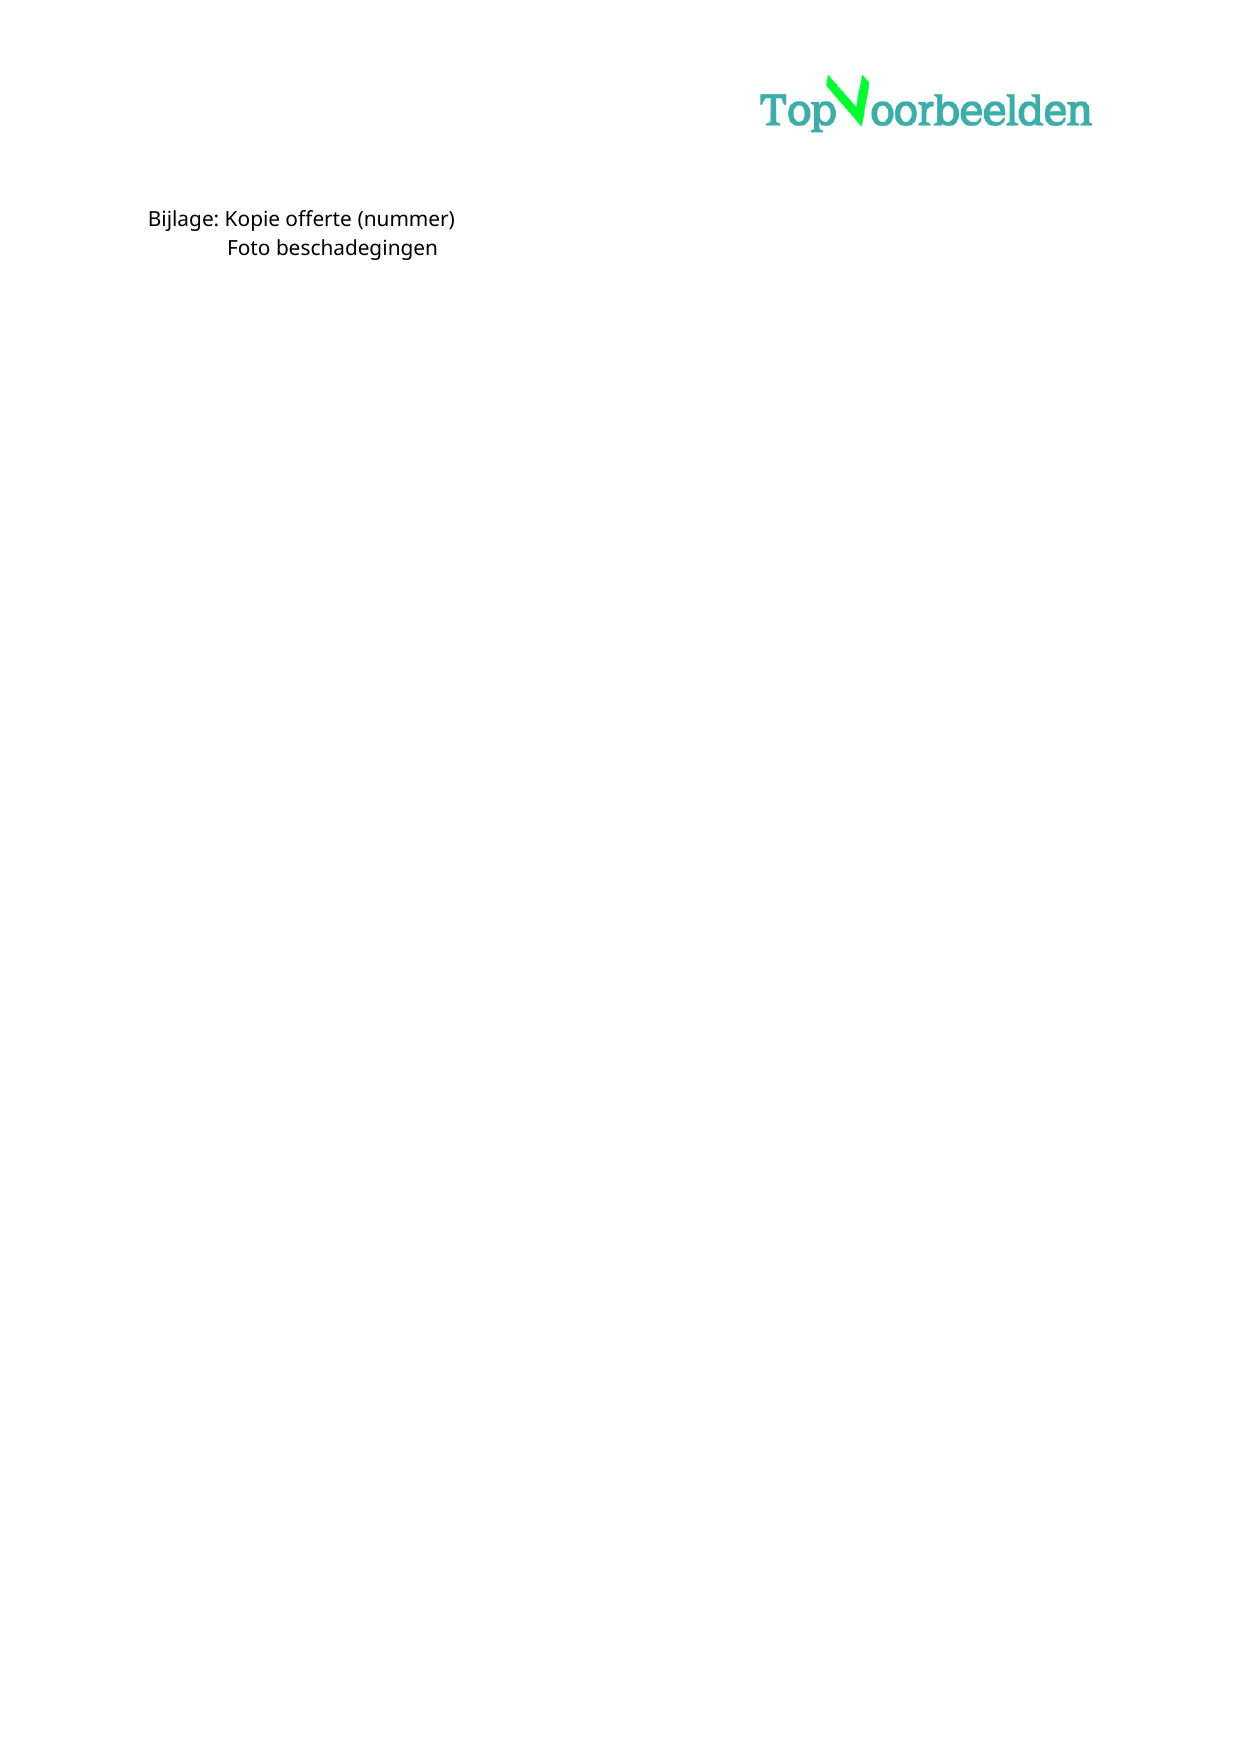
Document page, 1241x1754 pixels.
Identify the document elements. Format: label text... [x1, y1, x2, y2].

text Foto beschadegingen [148, 233, 1093, 261]
picture [759, 73, 1093, 133]
text Bijlage: Kopie offerte (nummer) [148, 204, 1093, 233]
